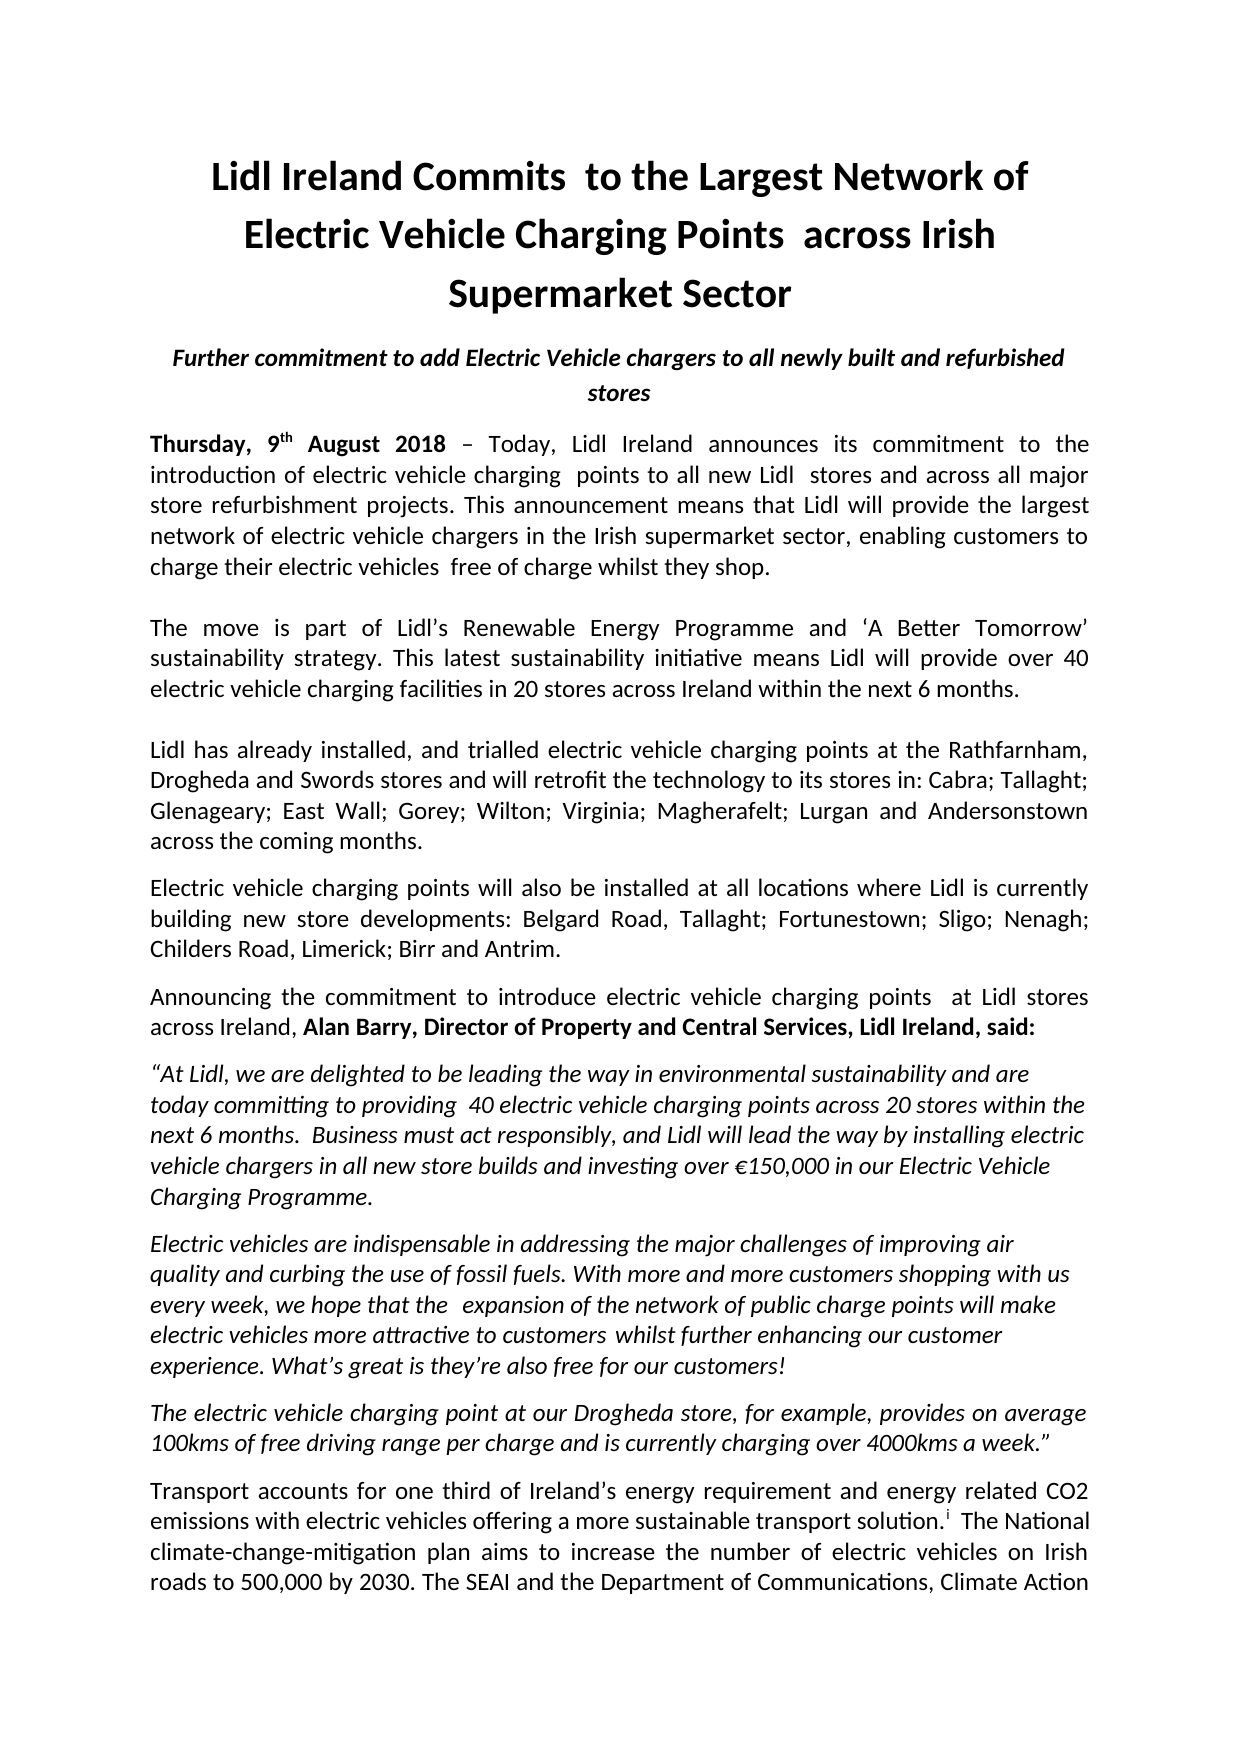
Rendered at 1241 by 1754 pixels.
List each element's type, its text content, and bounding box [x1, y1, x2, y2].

text “At Lidl, we are delighted to be leading the way in environmental sustainability and are today committing to providing 40 electric vehicle charging points across 20 stores within the next 6 months. Business must act responsibly, and Lidl will lead the way by installing electric vehicle chargers in all new store builds and investing over €150,000 in our Electric Vehicle Charging Programme. [150, 1058, 1090, 1211]
text Lidl Ireland Commits to the Largest Network of Electric Vehicle Charging Points across Irish Supermarket Sector [150, 150, 1090, 318]
list Thursday, 9th August 2018 – Today, Lidl Ireland announces its commitment to the introduction of electric vehicle charging points to all new Lidl stores and across all major store refurbishment projects. This announcement means that Lidl will provide the largest network of electric vehicle chargers in the Irish supermarket sector, enabling customers to charge their electric vehicles free of charge whilst they shop. [150, 429, 1090, 581]
text The electric vehicle charging point at our Drogheda store, for example, provides on average 100kms of free driving range per charge and is currently charging over 4000kms a week.” [150, 1397, 1090, 1458]
list Lidl has already installed, and trialled electric vehicle charging points at the Rathfarnham, Drogheda and Swords stores and will retrofit the technology to its stores in: Cabra; Tallaght; Glenageary; East Wall; Gorey; Wilton; Virginia; Magherafelt; Lurgan and Andersonstown across the coming months. [150, 734, 1090, 856]
list The move is part of Lidl’s Renewable Energy Programme and ‘A Better Tomorrow’ sustainability strategy. This latest sustainability initiative means Lidl will provide over 40 electric vehicle charging facilities in 20 stores across Ireland within the next 6 months. [150, 612, 1090, 703]
text Electric vehicles are indispensable in addressing the major challenges of improving air quality and curbing the use of fossil fuels. With more and more customers shopping with us every week, we hope that the expansion of the network of public charge points will make electric vehicles more attractive to customers whilst further enhancing our customer experience. What’s great is they’re also free for our customers! [150, 1228, 1090, 1380]
text Announcing the commitment to introduce electric vehicle charging points at Lidl stores across Ireland, Alan Barry, Director of Property and Central Services, Lidl Ireland, said: [150, 981, 1090, 1042]
text Electric vehicle charging points will also be installed at all locations where Lidl is currently building new store developments: Belgard Road, Tallaght; Fortunestown; Sligo; Nenagh; Childers Road, Limerick; Birr and Antrim. [150, 873, 1090, 964]
text Further commitment to add Electric Vehicle chargers to all newly built and refurbished stores [150, 342, 1090, 407]
